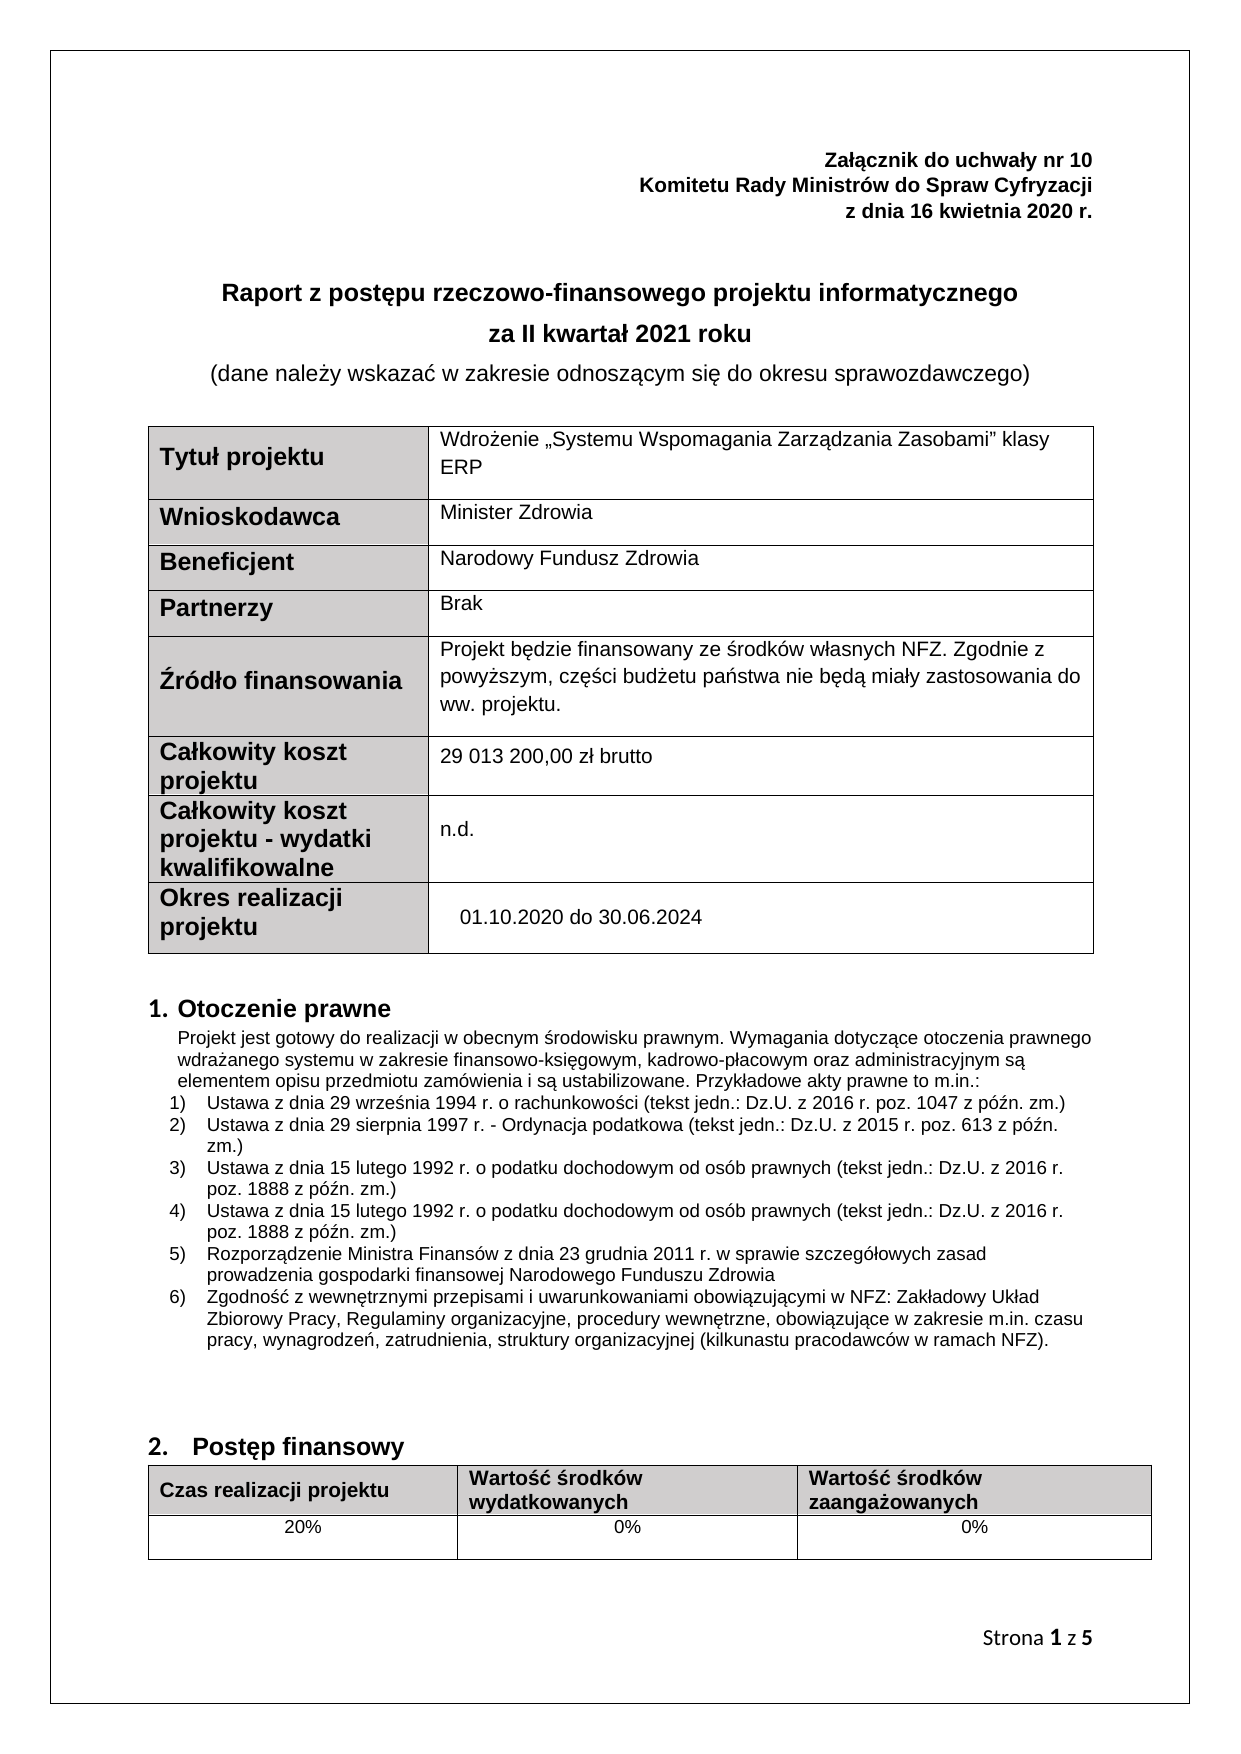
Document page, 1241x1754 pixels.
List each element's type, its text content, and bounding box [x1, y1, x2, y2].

table_cell 01.10.2020 do 30.06.2024 [429, 883, 1093, 953]
subtitle Raport z postępu rzeczowo-finansowego projektu informatycznego [148, 277, 1093, 306]
table_cell Beneficjent [149, 546, 428, 590]
table_cell Partnerzy [149, 591, 428, 636]
table_cell 0% [458, 1516, 797, 1559]
table_header Wartość środków zaangażowanych [798, 1466, 1151, 1514]
table_cell Projekt będzie finansowany ze środków własnych NFZ. Zgodnie z powyższym, części budżetu państwa nie będą miały zastosowania do ww. projektu. [429, 637, 1093, 736]
table_header Czas realizacji projektu [149, 1466, 457, 1514]
subtitle za II kwartał 2021 roku [148, 319, 1093, 347]
text Załącznik do uchwały nr 10 [148, 147, 1093, 171]
table_cell Całkowity koszt projektu - wydatki kwalifikowalne [149, 796, 428, 882]
text z dnia 16 kwietnia 2020 r. [148, 199, 1093, 223]
subtitle Postęp finansowy [148, 1429, 1093, 1462]
text Komitetu Rady Ministrów do Spraw Cyfryzacji [148, 173, 1093, 197]
table_cell 0% [798, 1516, 1151, 1559]
table_header Wartość środków wydatkowanych [458, 1466, 797, 1514]
subtitle Otoczenie prawne [148, 991, 1063, 1024]
table_cell 20% [149, 1516, 457, 1559]
table_cell Źródło finansowania [149, 637, 428, 736]
list Zgodność z wewnętrznymi przepisami i uwarunkowaniami obowiązującymi w NFZ: Zakładowy Układ Zbiorowy Pracy, Regulaminy organizacyjne, procedury wewnętrzne, obowiązujące w zakresie m.in. czasu pracy, wynagrodzeń, zatrudnienia, struktury organizacyjnej (kilkunastu pracodawców w ramach NFZ). [169, 1286, 1093, 1351]
list Ustawa z dnia 15 lutego 1992 r. o podatku dochodowym od osób prawnych (tekst jedn.: Dz.U. z 2016 r. poz. 1888 z późn. zm.) [169, 1156, 1093, 1199]
table_cell 29 013 200,00 zł brutto [429, 737, 1093, 794]
table_cell Całkowity koszt projektu [149, 737, 428, 794]
table_cell Minister Zdrowia [429, 500, 1093, 544]
table_cell Narodowy Fundusz Zdrowia [429, 546, 1093, 590]
list Rozporządzenie Ministra Finansów z dnia 23 grudnia 2011 r. w sprawie szczegółowych zasad prowadzenia gospodarki finansowej Narodowego Funduszu Zdrowia [169, 1243, 1093, 1286]
table_header Wdrożenie „Systemu Wspomagania Zarządzania Zasobami” klasy ERP [429, 427, 1093, 499]
list Projekt jest gotowy do realizacji w obecnym środowisku prawnym. Wymagania dotyczące otoczenia prawnego wdrażanego systemu w zakresie finansowo-księgowym, kadrowo-płacowym oraz administracyjnym są elementem opisu przedmiotu zamówienia i są ustabilizowane. Przykładowe akty prawne to m.in.: [177, 1027, 1093, 1092]
list Ustawa z dnia 29 września 1994 r. o rachunkowości (tekst jedn.: Dz.U. z 2016 r. poz. 1047 z późn. zm.) [169, 1092, 1093, 1113]
table_cell Brak [429, 591, 1093, 636]
text (dane należy wskazać w zakresie odnoszącym się do okresu sprawozdawczego) [148, 360, 1093, 386]
table_cell Okres realizacji projektu [149, 883, 428, 953]
list Ustawa z dnia 29 sierpnia 1997 r. - Ordynacja podatkowa (tekst jedn.: Dz.U. z 2015 r. poz. 613 z późn. zm.) [169, 1113, 1093, 1156]
list Ustawa z dnia 15 lutego 1992 r. o podatku dochodowym od osób prawnych (tekst jedn.: Dz.U. z 2016 r. poz. 1888 z późn. zm.) [169, 1199, 1093, 1243]
table_header Tytuł projektu [149, 427, 428, 499]
table_cell n.d. [429, 796, 1093, 882]
table_cell Wnioskodawca [149, 500, 428, 544]
